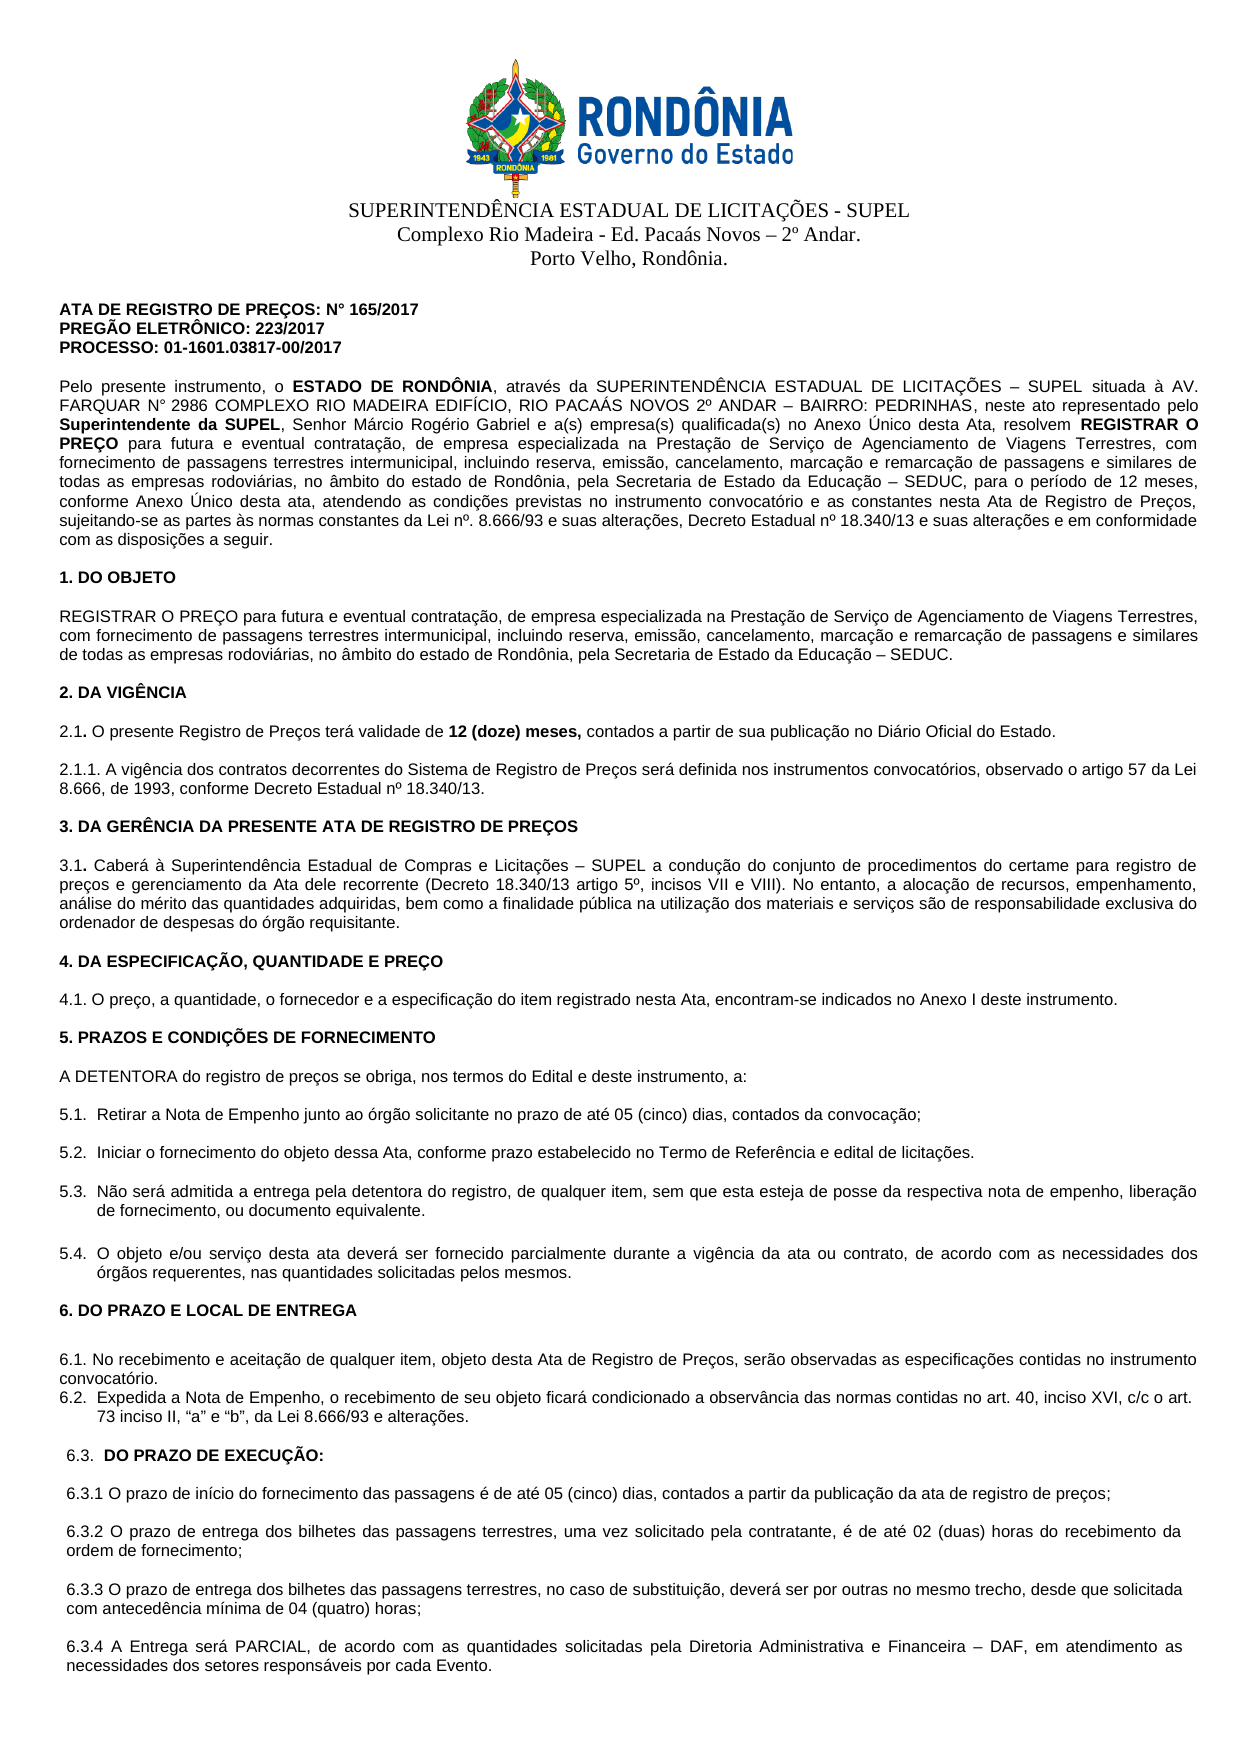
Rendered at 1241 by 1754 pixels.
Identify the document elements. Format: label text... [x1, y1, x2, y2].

text 3.1. Caberá à Superintendência Estadual de Compras e Licitações – SUPEL a condução do conjunto de procedimentos do certame para registro de preços e gerenciamento da Ata dele recorrente (Decreto 18.340/13 artigo 5º, incisos VII e VIII). No entanto, a alocação de recursos, empenhamento, análise do mérito das quantidades adquiridas, bem como a finalidade pública na utilização dos materiais e serviços são de responsabilidade exclusiva do ordenador de despesas do órgão requisitante. [59, 856, 1199, 932]
text ATA DE REGISTRO DE PREÇOS: N° 165/2017 [59, 300, 1199, 319]
text 4.1. O preço, a quantidade, o fornecedor e a especificação do item registrado nesta Ata, encontram-se indicados no Anexo I deste instrumento. [59, 990, 1199, 1009]
text 2. DA VIGÊNCIA [59, 683, 1199, 702]
list Retirar a Nota de Empenho junto ao órgão solicitante no prazo de até 05 (cinco) dias, contados da convocação; [59, 1105, 1199, 1124]
text Pelo presente instrumento, o ESTADO DE RONDÔNIA, através da SUPERINTENDÊNCIA ESTADUAL DE LICITAÇÕES – SUPEL situada à AV. FARQUAR N° 2986 COMPLEXO RIO MADEIRA EDIFÍCIO, RIO PACAÁS NOVOS 2º ANDAR – BAIRRO: PEDRINHAS, neste ato representado pelo Superintendente da SUPEL, Senhor Márcio Rogério Gabriel e a(s) empresa(s) qualificada(s) no Anexo Único desta Ata, resolvem REGISTRAR O PREÇO para futura e eventual contratação, de empresa especializada na Prestação de Serviço de Agenciamento de Viagens Terrestres, com fornecimento de passagens terrestres intermunicipal, incluindo reserva, emissão, cancelamento, marcação e remarcação de passagens e similares de todas as empresas rodoviárias, no âmbito do estado de Rondônia, pela Secretaria de Estado da Educação – SEDUC, para o período de 12 meses, conforme Anexo Único desta ata, atendendo as condições previstas no instrumento convocatório e as constantes nesta Ata de Registro de Preços, sujeitando-se as partes às normas constantes da Lei nº. 8.666/93 e suas alterações, Decreto Estadual nº 18.340/13 e suas alterações e em conformidade com as disposições a seguir. [59, 376, 1199, 549]
text 2.1.1. A vigência dos contratos decorrentes do Sistema de Registro de Preços será definida nos instrumentos convocatórios, observado o artigo 57 da Lei 8.666, de 1993, conforme Decreto Estadual nº 18.340/13. [59, 760, 1199, 798]
text 1. DO OBJETO [59, 568, 1199, 587]
text Complexo Rio Madeira - Ed. Pacaás Novos – 2º Andar. [59, 222, 1199, 246]
text PREGÃO ELETRÔNICO: 223/2017 [59, 319, 1199, 338]
list O objeto e/ou serviço desta ata deverá ser fornecido parcialmente durante a vigência da ata ou contrato, de acordo com as necessidades dos órgãos requerentes, nas quantidades solicitadas pelos mesmos. [59, 1244, 1199, 1282]
text 5. PRAZOS E CONDIÇÕES DE FORNECIMENTO [59, 1028, 1199, 1047]
table_header DO PRAZO DE EXECUÇÃO: 6.3.1 O prazo de início do fornecimento das passagens é de até 05 (cinco) dias, contados a partir da publicação da ata de registro de preços; 6.3.2 O prazo de entrega dos bilhetes das passagens terrestres, uma vez solicitado pela contratante, é de até 02 (duas) horas do recebimento da ordem de fornecimento; 6.3.3 O prazo de entrega dos bilhetes das passagens terrestres, no caso de substituição, deverá ser por outras no mesmo trecho, desde que solicitada com antecedência mínima de 04 (quatro) horas; 6.3.4 A Entrega será PARCIAL, de acordo com as quantidades solicitadas pela Diretoria Administrativa e Financeira – DAF, em atendimento as necessidades dos setores responsáveis por cada Evento. [59, 1426, 1192, 1714]
text A DETENTORA do registro de preços se obriga, nos termos do Edital e deste instrumento, a: [59, 1066, 1199, 1086]
text 6.1. No recebimento e aceitação de qualquer item, objeto desta Ata de Registro de Preços, serão observadas as especificações contidas no instrumento convocatório. [59, 1349, 1199, 1388]
text REGISTRAR O PREÇO para futura e eventual contratação, de empresa especializada na Prestação de Serviço de Agenciamento de Viagens Terrestres, com fornecimento de passagens terrestres intermunicipal, incluindo reserva, emissão, cancelamento, marcação e remarcação de passagens e similares de todas as empresas rodoviárias, no âmbito do estado de Rondônia, pela Secretaria de Estado da Educação – SEDUC. [59, 606, 1199, 664]
text SUPERINTENDÊNCIA ESTADUAL DE LICITAÇÕES - SUPEL [59, 198, 1199, 222]
text 3. DA GERÊNCIA DA PRESENTE ATA DE REGISTRO DE PREÇOS [59, 817, 1199, 836]
text PROCESSO: 01-1601.03817-00/2017 [59, 338, 1199, 357]
list Iniciar o fornecimento do objeto dessa Ata, conforme prazo estabelecido no Termo de Referência e edital de licitações. [59, 1143, 1199, 1162]
list Não será admitida a entrega pela detentora do registro, de qualquer item, sem que esta esteja de posse da respectiva nota de empenho, liberação de fornecimento, ou documento equivalente. [59, 1181, 1199, 1220]
list Expedida a Nota de Empenho, o recebimento de seu objeto ficará condicionado a observância das normas contidas no art. 40, inciso XVI, c/c o art. 73 inciso II, “a” e “b”, da Lei 8.666/93 e alterações. [59, 1388, 1194, 1426]
text Porto Velho, Rondônia. [59, 246, 1199, 270]
text 2.1. O presente Registro de Preços terá validade de 12 (doze) meses, contados a partir de sua publicação no Diário Oficial do Estado. [59, 721, 1199, 741]
picture [465, 59, 793, 198]
text 6. DO PRAZO E LOCAL DE ENTREGA [59, 1301, 1199, 1320]
text 4. DA ESPECIFICAÇÃO, QUANTIDADE E PREÇO [59, 951, 1199, 971]
